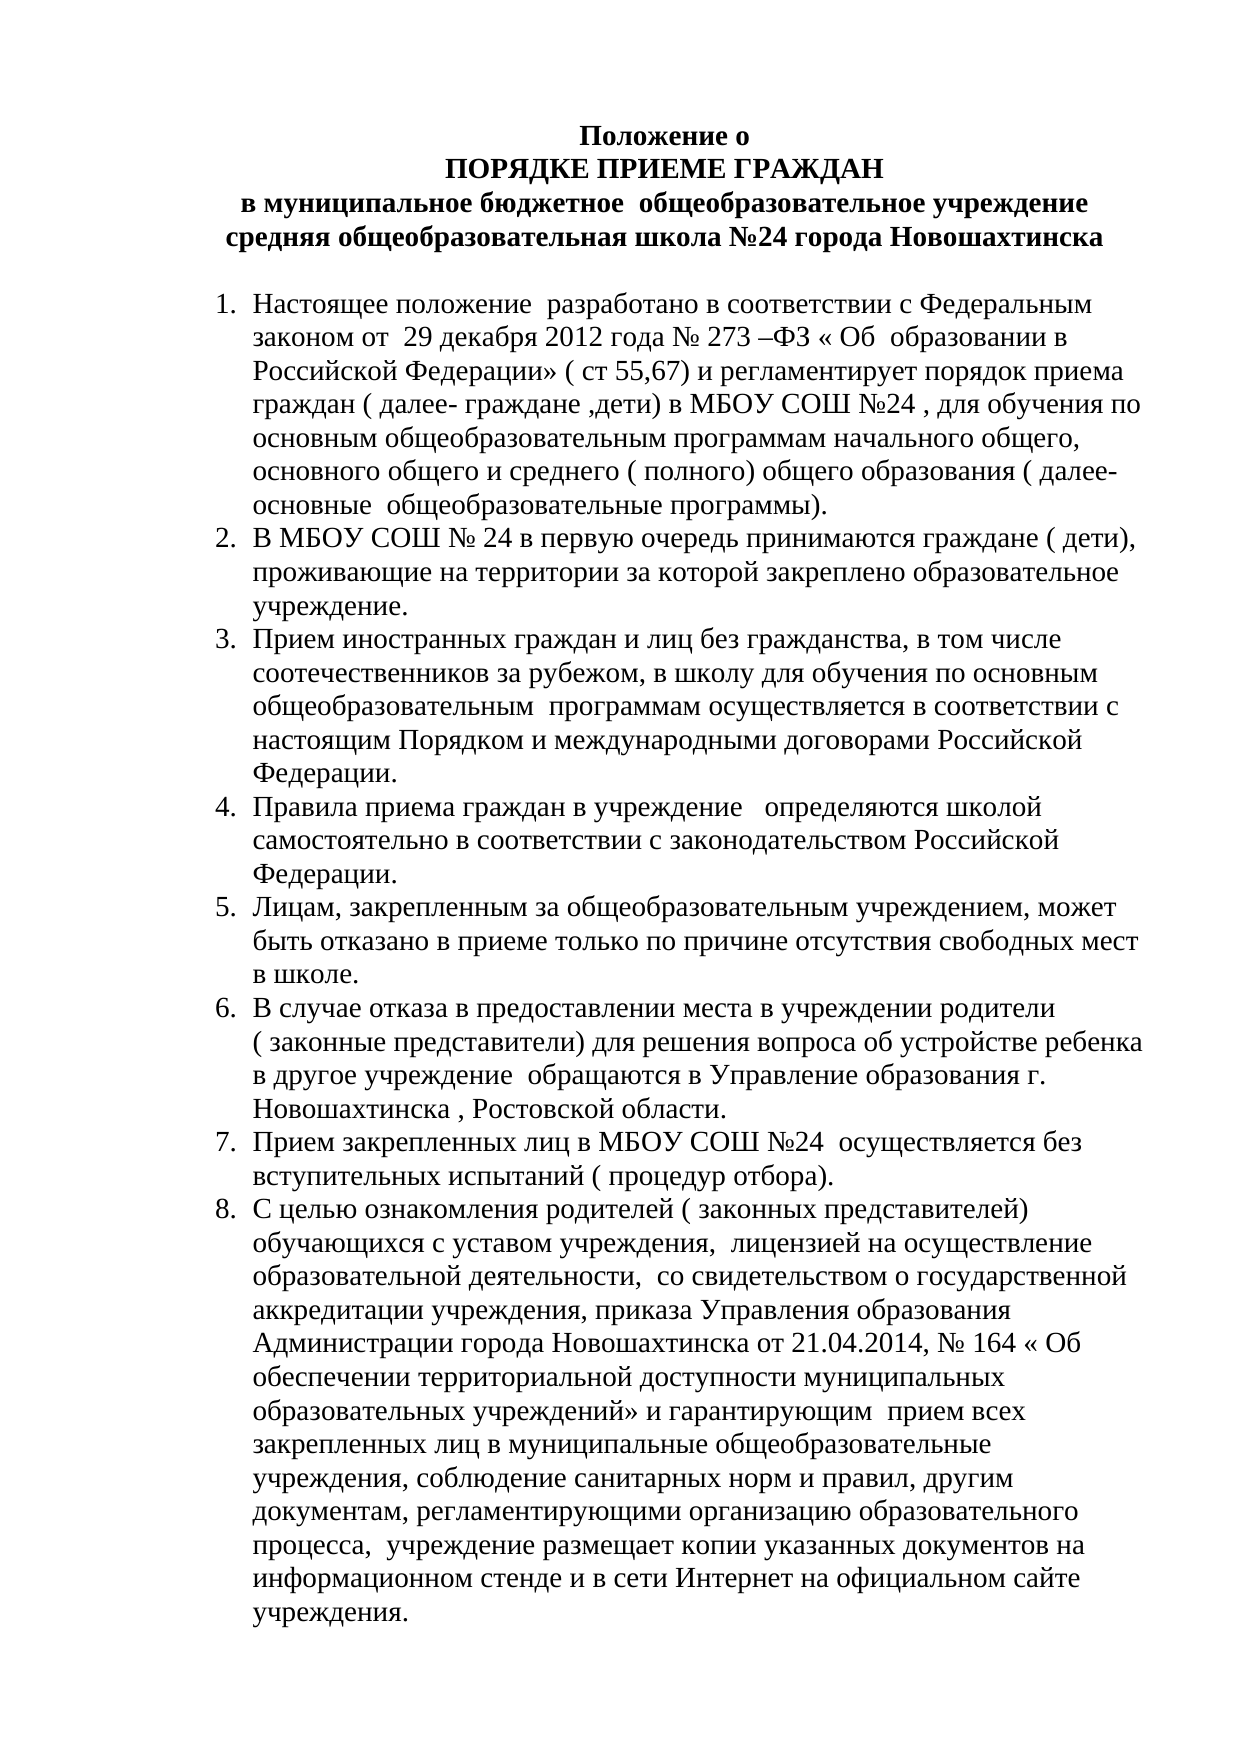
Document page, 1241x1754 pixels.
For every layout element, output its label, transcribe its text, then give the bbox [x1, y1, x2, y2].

text ПОРЯДКЕ ПРИЕМЕ ГРАЖДАН [177, 152, 1152, 185]
list Прием закрепленных лиц в МБОУ СОШ №24 осуществляется без вступительных испытаний ( процедур отбора). [215, 1124, 1152, 1191]
text средняя общеобразовательная школа №24 города Новошахтинска [177, 219, 1152, 252]
list Прием иностранных граждан и лиц без гражданства, в том числе соотечественников за рубежом, в школу для обучения по основным общеобразовательным программам осуществляется в соответствии с настоящим Порядком и международными договорами Российской Федерации. [215, 621, 1152, 789]
list Настоящее положение разработано в соответствии с Федеральным законом от 29 декабря 2012 года № 273 –ФЗ « Об образовании в Российской Федерации» ( ст 55,67) и регламентирует порядок приема граждан ( далее- граждане ,дети) в МБОУ СОШ №24 , для обучения по основным общеобразовательным программам начального общего, основного общего и среднего ( полного) общего образования ( далее- основные общеобразовательные программы). [215, 286, 1152, 521]
text Положение о [177, 118, 1152, 152]
list Лицам, закрепленным за общеобразовательным учреждением, может быть отказано в приеме только по причине отсутствия свободных мест в школе. [215, 889, 1152, 990]
list С целью ознакомления родителей ( законных представителей) обучающихся с уставом учреждения, лицензией на осуществление образовательной деятельности, со свидетельством о государственной аккредитации учреждения, приказа Управления образования Администрации города Новошахтинска от 21.04.2014, № 164 « Об обеспечении территориальной доступности муниципальных образовательных учреждений» и гарантирующим прием всех закрепленных лиц в муниципальные общеобразовательные учреждения, соблюдение санитарных норм и правил, другим документам, регламентирующими организацию образовательного процесса, учреждение размещает копии указанных документов на информационном стенде и в сети Интернет на официальном сайте учреждения. [215, 1191, 1152, 1627]
text в муниципальное бюджетное общеобразовательное учреждение [177, 185, 1152, 219]
list В МБОУ СОШ № 24 в первую очередь принимаются граждане ( дети), проживающие на территории за которой закреплено образовательное учреждение. [215, 521, 1152, 621]
list Правила приема граждан в учреждение определяются школой самостоятельно в соответствии с законодательством Российской Федерации. [215, 789, 1152, 889]
list В случае отказа в предоставлении места в учреждении родители ( законные представители) для решения вопроса об устройстве ребенка в другое учреждение обращаются в Управление образования г. Новошахтинска , Ростовской области. [215, 990, 1152, 1124]
